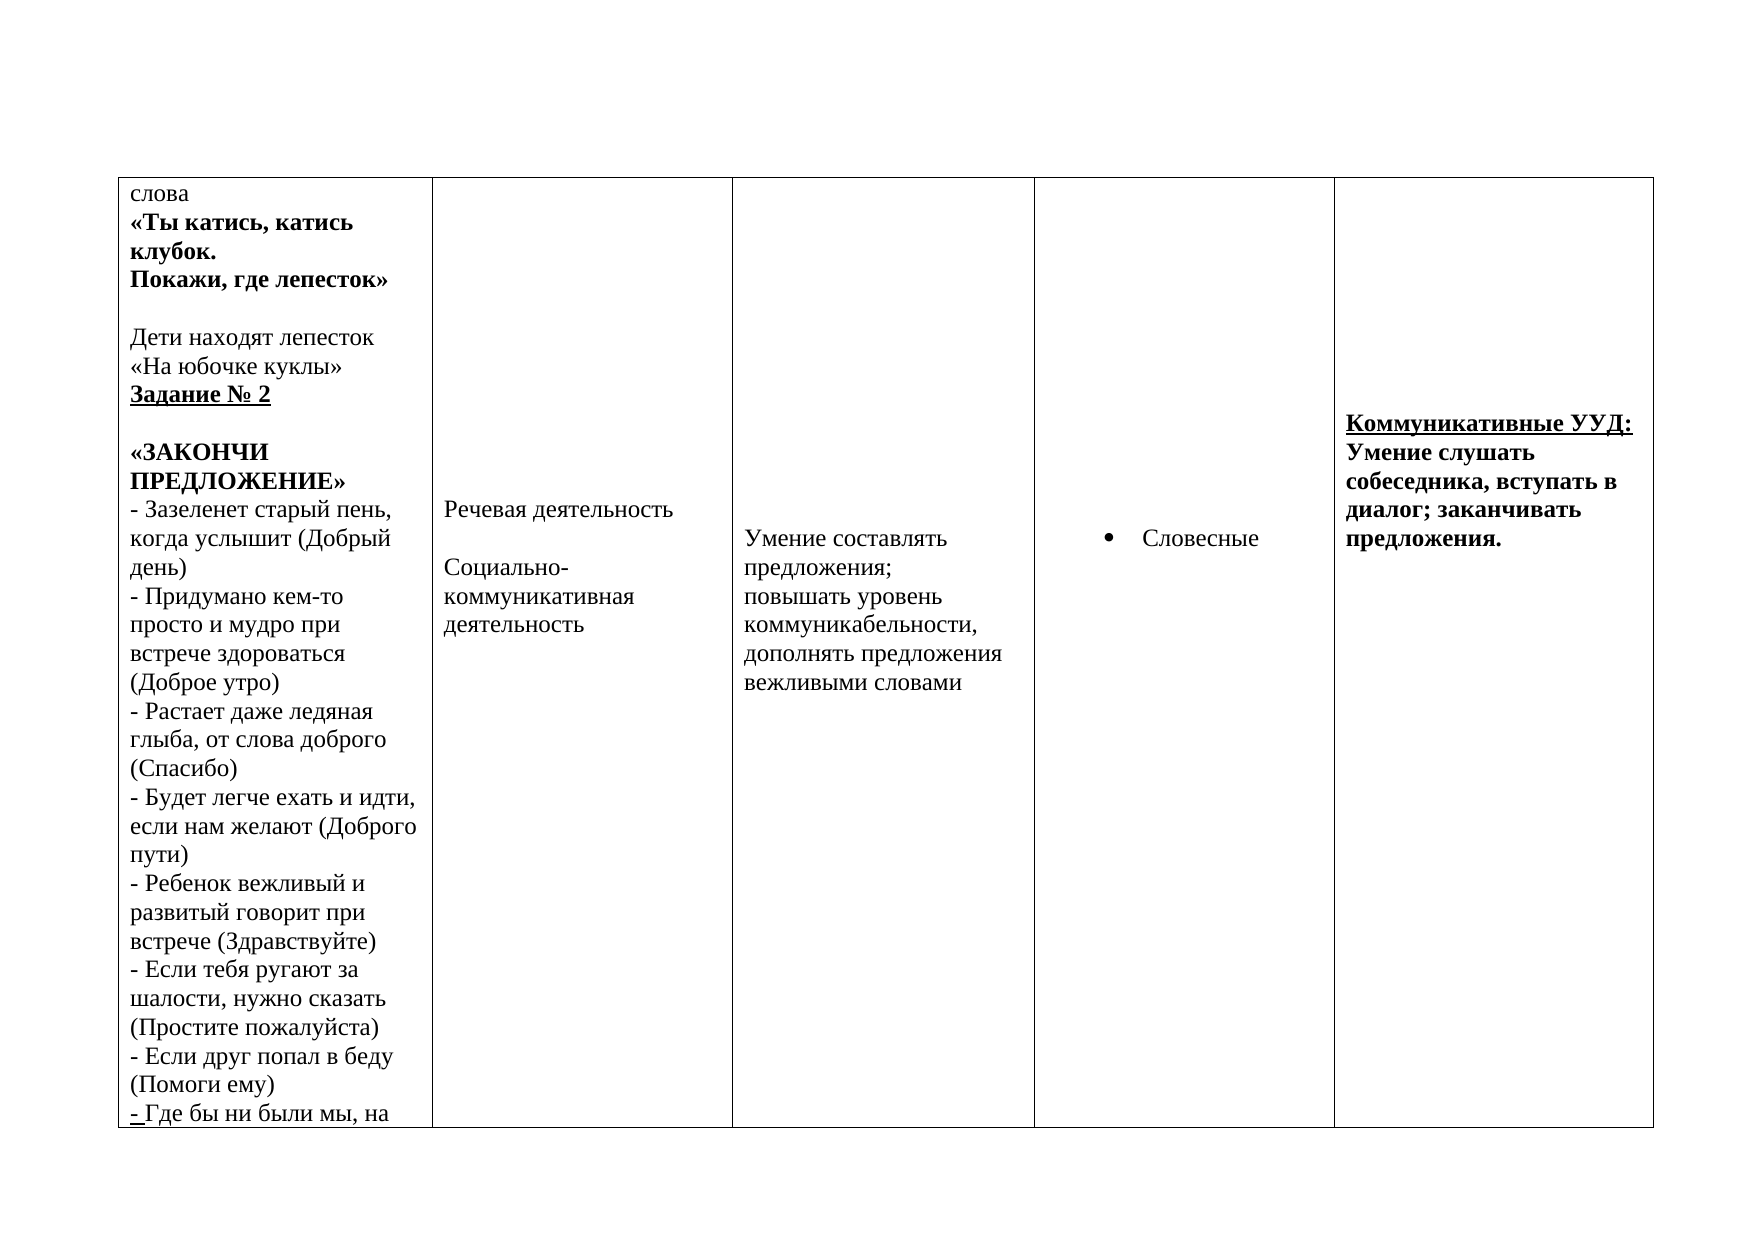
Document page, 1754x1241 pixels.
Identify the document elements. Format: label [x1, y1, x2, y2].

table_cell [119, 178, 432, 1127]
table_cell [733, 178, 1034, 1127]
table_cell [1035, 178, 1334, 1127]
table_cell [433, 178, 732, 1127]
table_cell [1335, 178, 1653, 1127]
